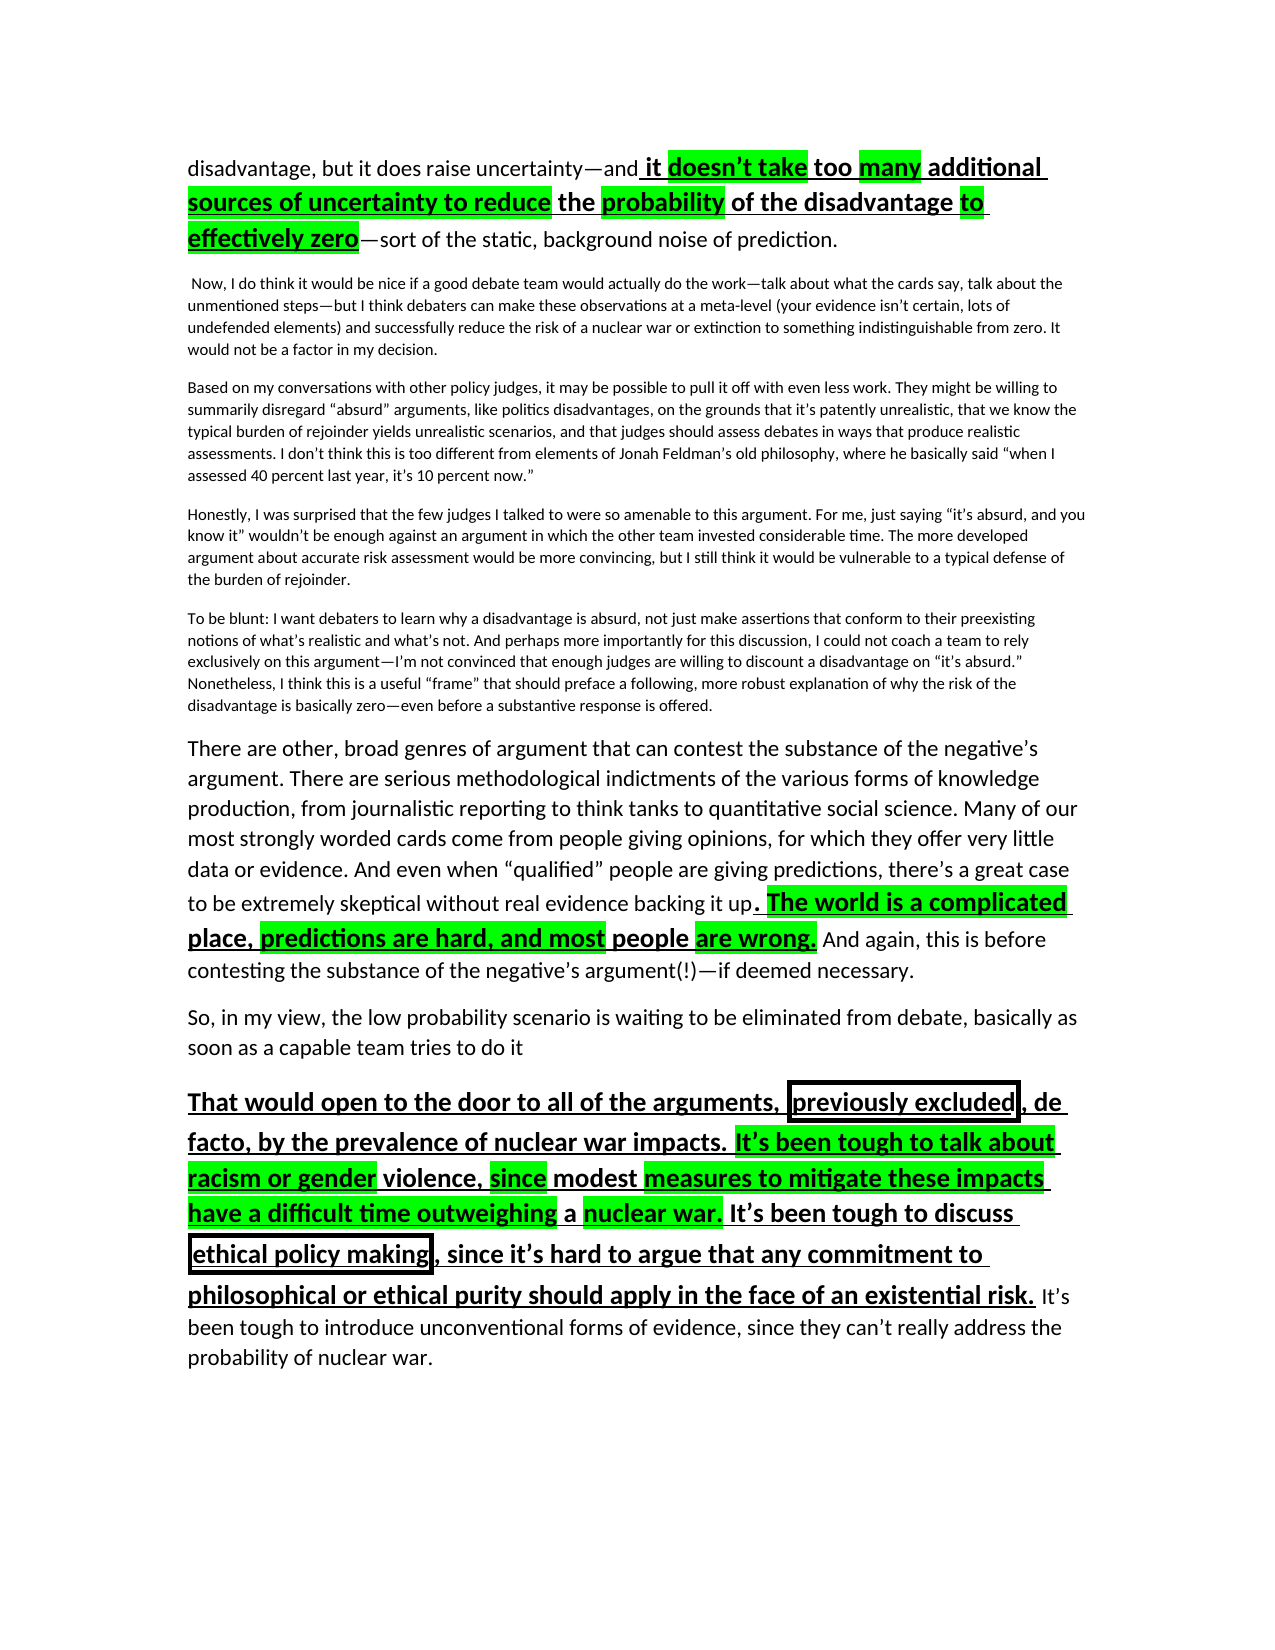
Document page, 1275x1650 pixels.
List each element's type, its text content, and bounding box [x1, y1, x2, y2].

text To be blunt: I want debaters to learn why a disadvantage is absurd, not just make assertions that conform to their preexisting notions of what’s realistic and what’s not. And perhaps more importantly for this discussion, I could not coach a team to rely exclusively on this argument—I’m not convinced that enough judges are willing to discount a disadvantage on “it’s absurd.” Nonetheless, I think this is a useful “frame” that should preface a following, more robust explanation of why the risk of the disadvantage is basically zero—even before a substantive response is offered. [187, 608, 1087, 716]
text So, in my view, the low probability scenario is waiting to be eliminated from debate, basically as soon as a capable team tries to do it [187, 1003, 1087, 1061]
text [187, 150, 1087, 254]
text Now, I do think it would be nice if a good debate team would actually do the work—talk about what the cards say, talk about the unmentioned steps—but I think debaters can make these observations at a meta-level (your evidence isn’t certain, lots of undefended elements) and successfully reduce the risk of a nuclear war or extinction to something indistinguishable from zero. It would not be a factor in my decision. [187, 273, 1087, 359]
text That would open to the door to all of the arguments, previously excluded, de facto, by the prevalence of nuclear war impacts. It’s been tough to talk about racism or gender violence, since modest measures to mitigate these impacts have a difficult time outweighing a nuclear war. It’s been tough to discuss ethical policy making, since it’s hard to argue that any commitment to philosophical or ethical purity should apply in the face of an existential risk. It’s been tough to introduce unconventional forms of evidence, since they can’t really address the probability of nuclear war. [187, 1080, 1087, 1371]
text There are other, broad genres of argument that can contest the substance of the negative’s argument. There are serious methodological indictments of the various forms of knowledge production, from journalistic reporting to think tanks to quantitative social science. Many of our most strongly worded cards come from people giving opinions, for which they offer very little data or evidence. And even when “qualified” people are giving predictions, there’s a great case to be extremely skeptical without real evidence backing it up. The world is a complicated place, predictions are hard, and most people are wrong. And again, this is before contesting the substance of the negative’s argument(!)—if deemed necessary. [187, 734, 1087, 984]
text Honestly, I was surprised that the few judges I talked to were so amenable to this argument. For me, just saying “it’s absurd, and you know it” wouldn’t be enough against an argument in which the other team invested considerable time. The more developed argument about accurate risk assessment would be more convincing, but I still think it would be vulnerable to a typical defense of the burden of rejoinder. [187, 504, 1087, 590]
text Based on my conversations with other policy judges, it may be possible to pull it off with even less work. They might be willing to summarily disregard “absurd” arguments, like politics disadvantages, on the grounds that it’s patently unrealistic, that we know the typical burden of rejoinder yields unrealistic scenarios, and that judges should assess debates in ways that produce realistic assessments. I don’t think this is too different from elements of Jonah Feldman’s old philosophy, where he basically said “when I assessed 40 percent last year, it’s 10 percent now.” [187, 378, 1087, 486]
